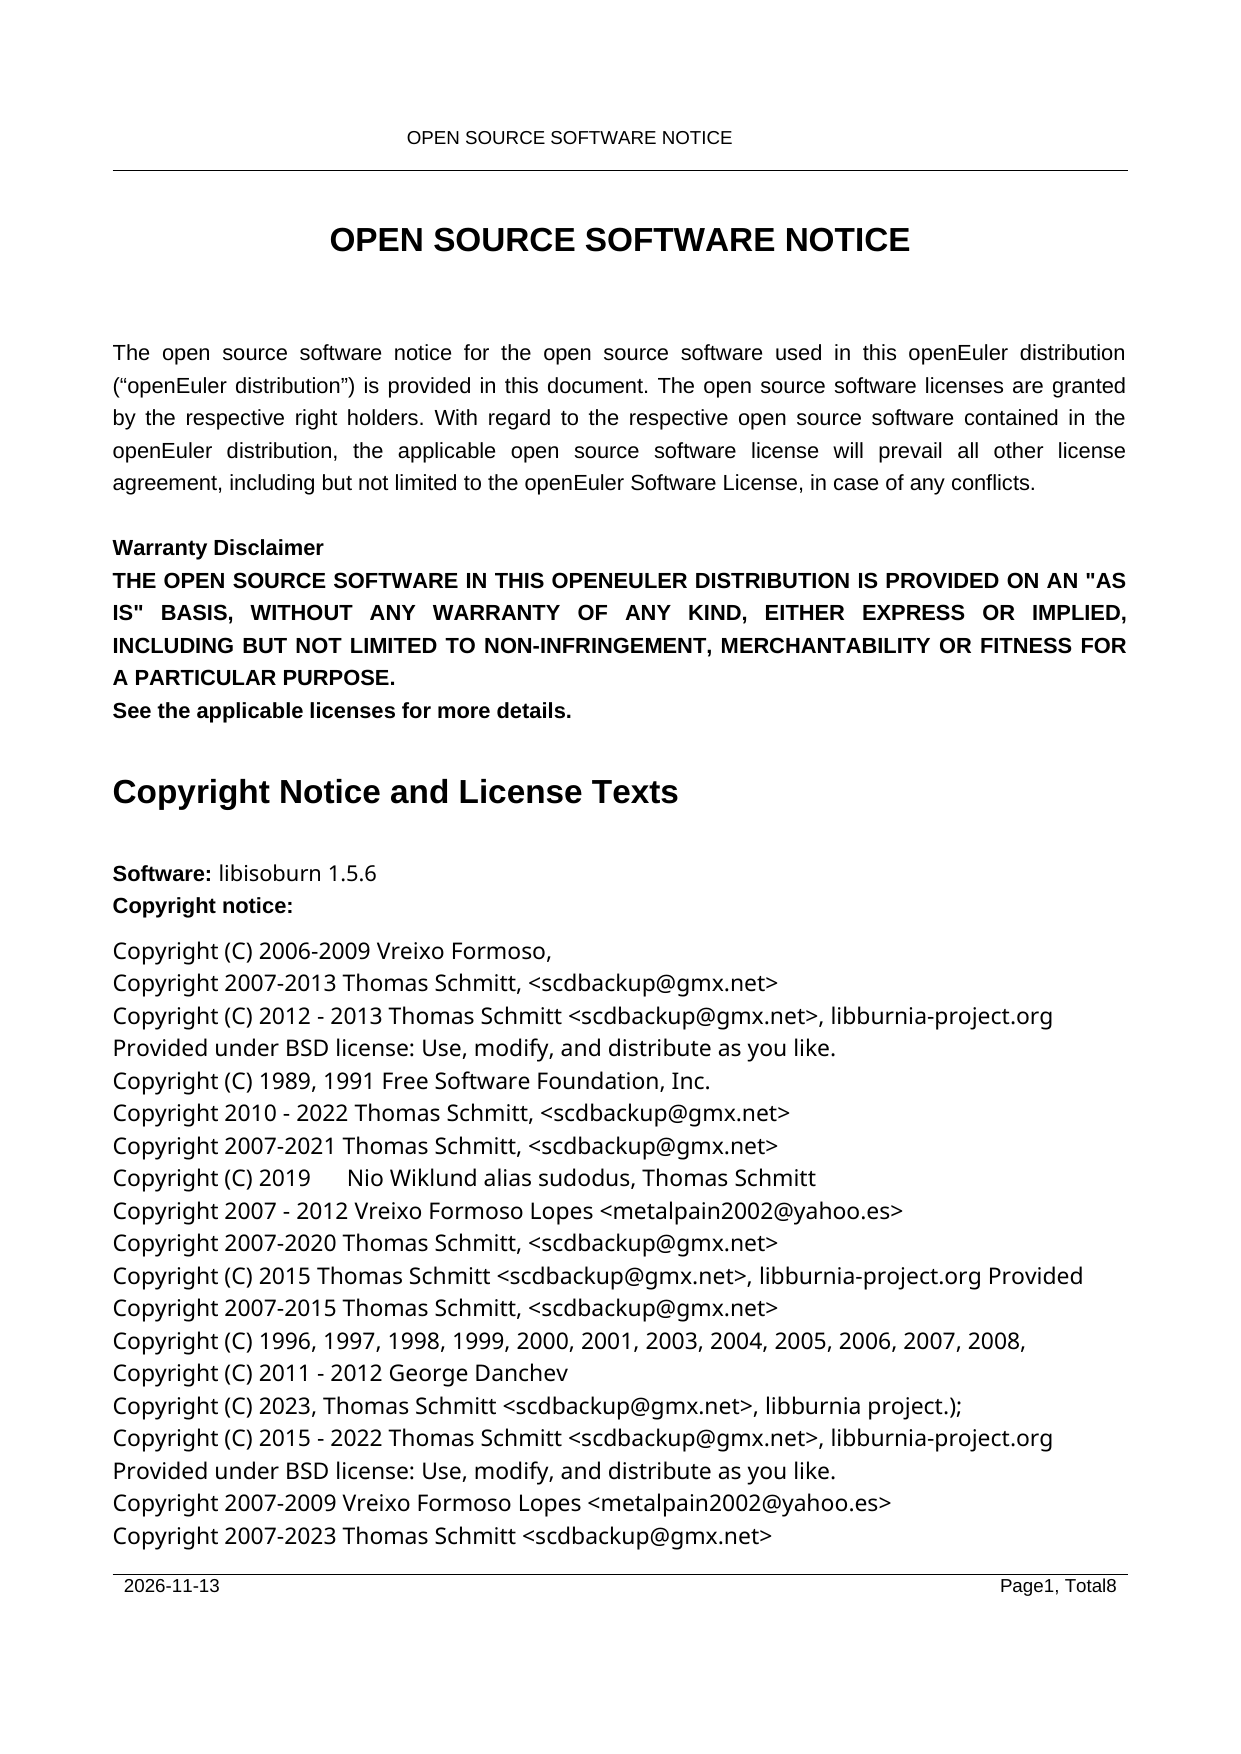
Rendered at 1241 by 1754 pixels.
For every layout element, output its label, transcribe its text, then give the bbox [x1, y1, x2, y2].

text Copyright notice: [112, 889, 1128, 921]
text THE OPEN SOURCE SOFTWARE IN THIS OPENEULER DISTRIBUTION IS PROVIDED ON AN "AS IS" BASIS, WITHOUT ANY WARRANTY OF ANY KIND, EITHER EXPRESS OR IMPLIED, INCLUDING BUT NOT LIMITED TO NON-INFRINGEMENT, MERCHANTABILITY OR FITNESS FOR A PARTICULAR PURPOSE. See the applicable licenses for more details. [112, 564, 1128, 726]
text Warranty Disclaimer [112, 531, 1128, 564]
text OPEN SOURCE SOFTWARE NOTICE [112, 206, 1128, 271]
title Software: libisoburn 1.5.6 [112, 856, 1128, 889]
text Copyright Notice and License Texts [112, 759, 1128, 824]
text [112, 934, 1128, 1551]
text The open source software notice for the open source software used in this openEuler distribution (“openEuler distribution”) is provided in this document. The open source software licenses are granted by the respective right holders. With regard to the respective open source software contained in the openEuler distribution, the applicable open source software license will prevail all other license agreement, including but not limited to the openEuler Software License, in case of any conflicts. [112, 336, 1128, 499]
